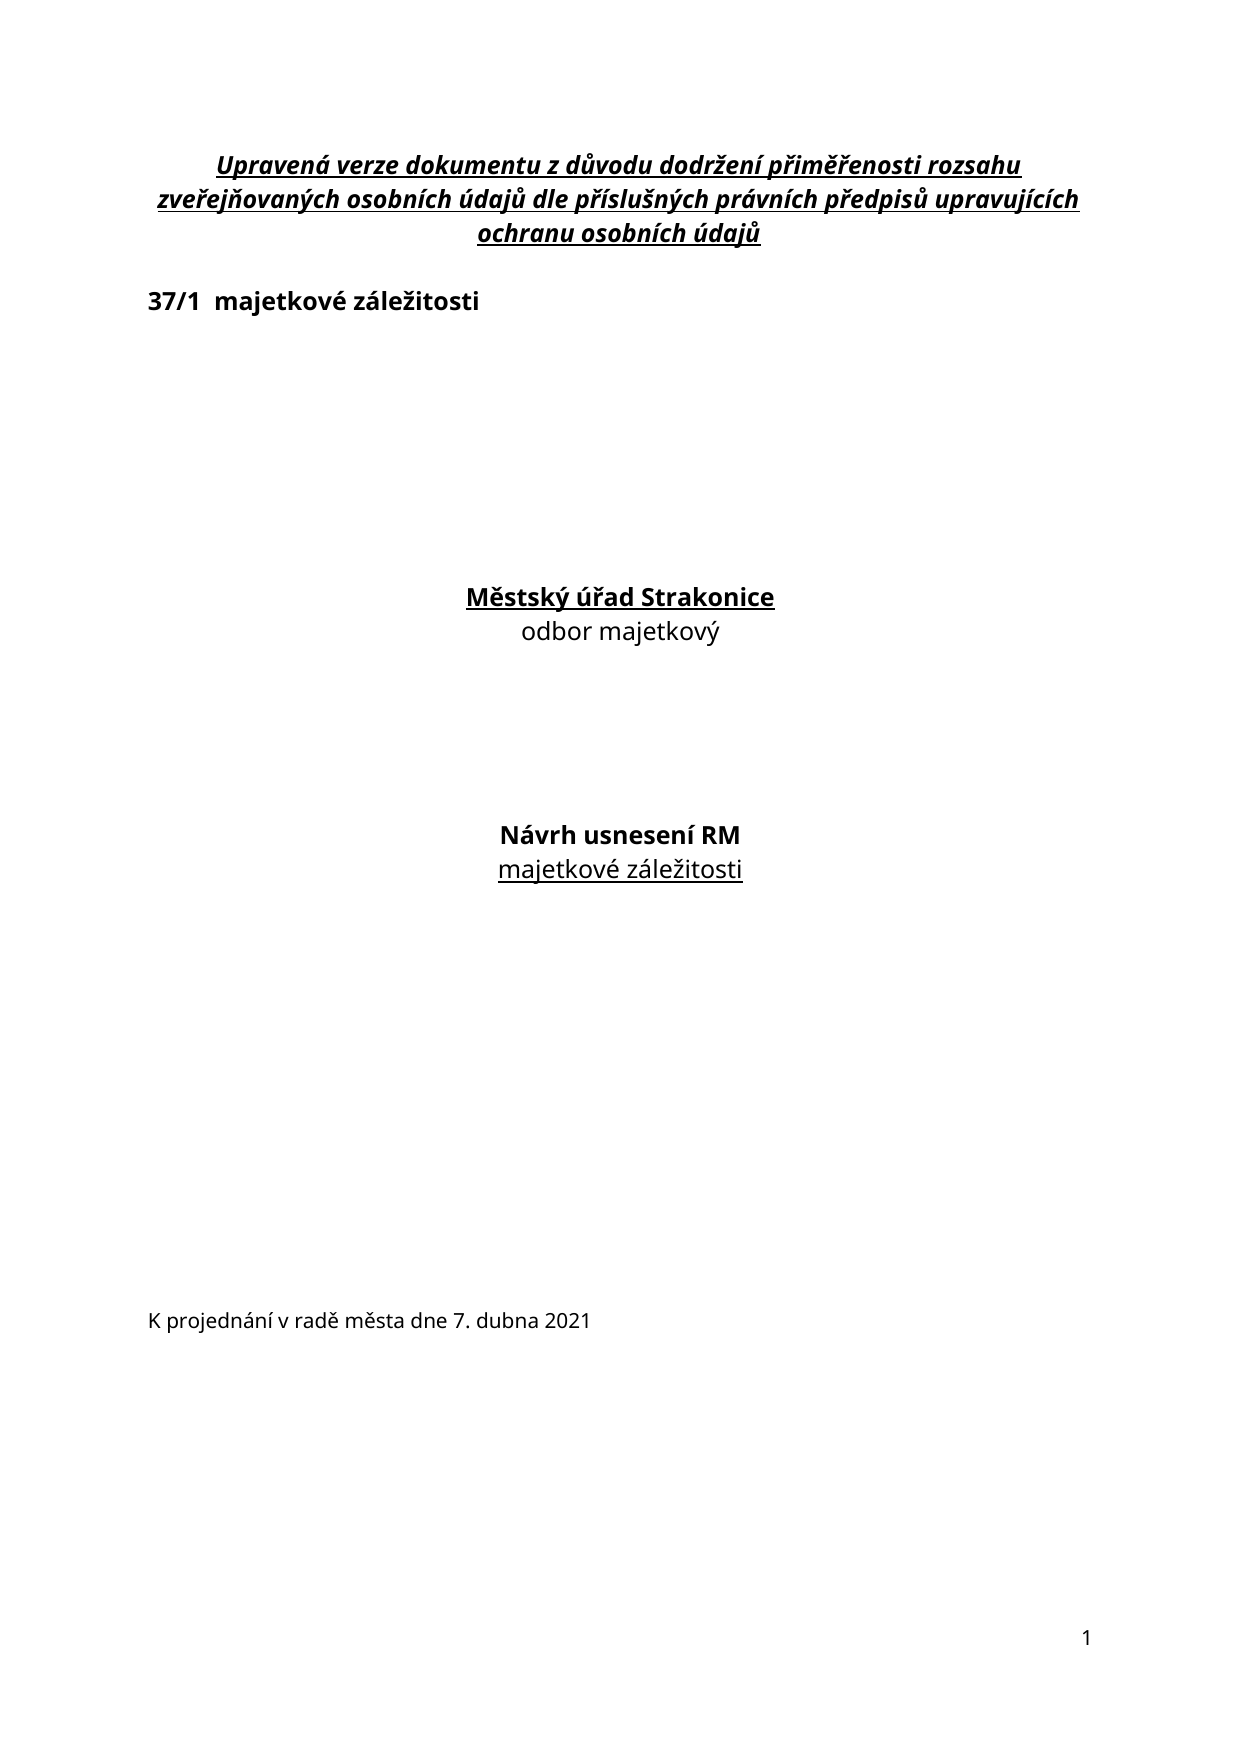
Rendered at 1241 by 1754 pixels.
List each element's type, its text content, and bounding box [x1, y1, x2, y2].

text odbor majetkový [148, 613, 1093, 648]
text Městský úřad Strakonice [148, 579, 1093, 613]
text Návrh usnesení RM [148, 818, 1093, 852]
text 37/1 majetkové záležitosti [148, 284, 1093, 318]
text K projednání v radě města dne 7. dubna 2021 [148, 1306, 1093, 1334]
text majetkové záležitosti [148, 852, 1093, 886]
text Upravená verze dokumentu z důvodu dodržení přiměřenosti rozsahu zveřejňovaných osobních údajů dle příslušných právních předpisů upravujících ochranu osobních údajů [148, 148, 1093, 250]
